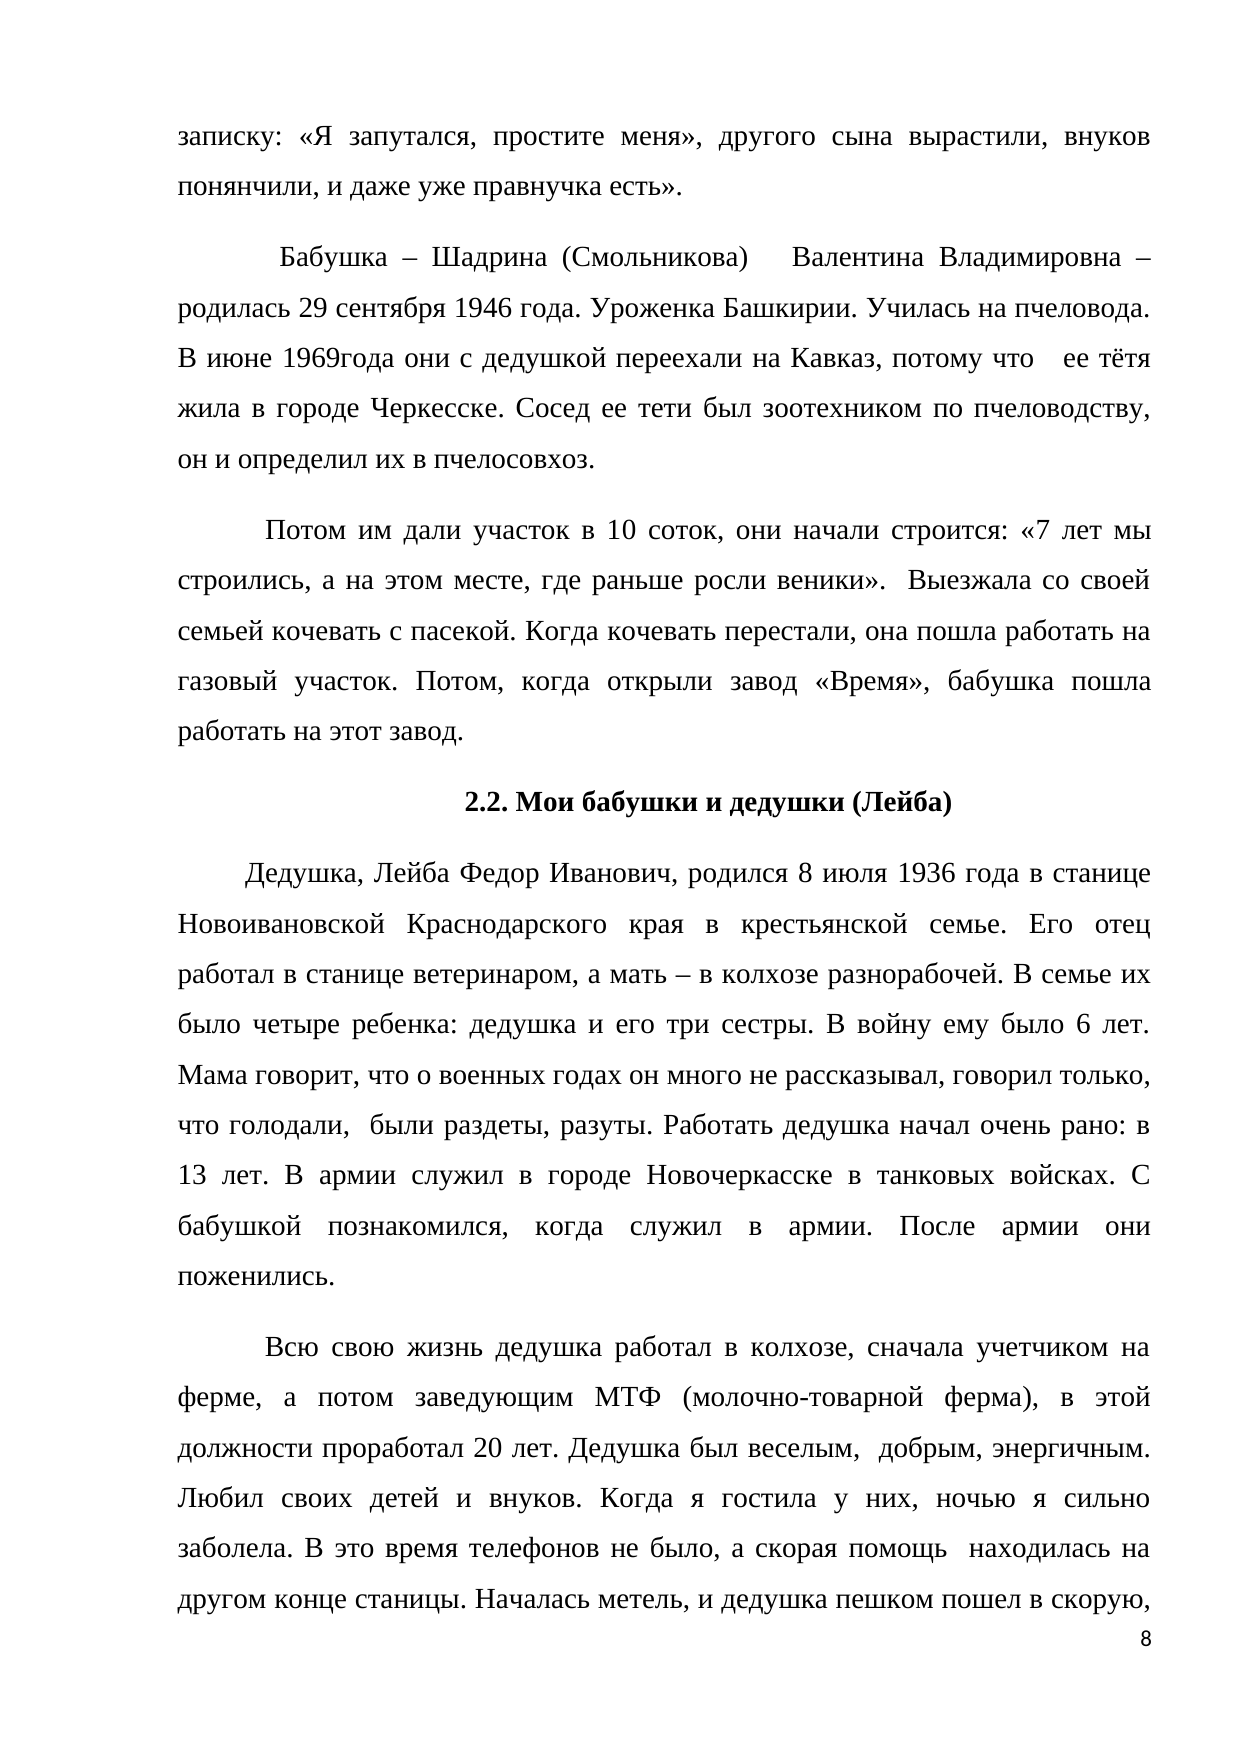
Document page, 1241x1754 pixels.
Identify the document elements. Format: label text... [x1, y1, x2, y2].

text Дедушка, Лейба Федор Иванович, родился 8 июля 1936 года в станице Новоивановской Краснодарского края в крестьянской семье. Его отец работал в станице ветеринаром, а мать – в колхозе разнорабочей. В семье их было четыре ребенка: дедушка и его три сестры. В войну ему было 6 лет. Мама говорит, что о военных годах он много не рассказывал, говорил только, что голодали, были раздеты, разуты. Работать дедушка начал очень рано: в 13 лет. В армии служил в городе Новочеркасске в танковых войсках. С бабушкой познакомился, когда служил в армии. После армии они поженились. [177, 1057, 1152, 1493]
text Потом им дали участок в 10 соток, они начали строится: «7 лет мы строились, а на этом месте, где раньше росли веники». Выезжала со своей семьей кочевать с пасекой. Когда кочевать перестали, она пошла работать на газовый участок. Потом, когда открыли завод «Время», бабушка пошла работать на этот завод. [177, 713, 1152, 948]
text 2.2. Мои бабушки и дедушки (Лейба) [177, 986, 1152, 1019]
text Когда он пришел с армии, поехал учиться на пчеловода, а бабушка училась уже на втором курсе. «На танцах он повесил свою фуфайку на мою. И так вот мы живем 48 лет, воюем врукопашную. Жизнь проходит, одного сына потеряли, Шадрина Валерия Викторовича, он повесился, оставив записку: «Я запутался, простите меня», другого сына вырастили, внуков понянчили, и даже уже правнучка есть». [177, 118, 1152, 403]
text Бабушка – Шадрина (Смольникова) Валентина Владимировна –родилась 29 сентября 1946 года. Уроженка Башкирии. Училась на пчеловода. В июне 1969года они с дедушкой переехали на Кавказ, потому что ее тётя жила в городе Черкесске. Сосед ее тети был зоотехником по пчеловодству, он и определил их в пчелосовхоз. [177, 441, 1152, 676]
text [177, 1530, 1152, 1614]
